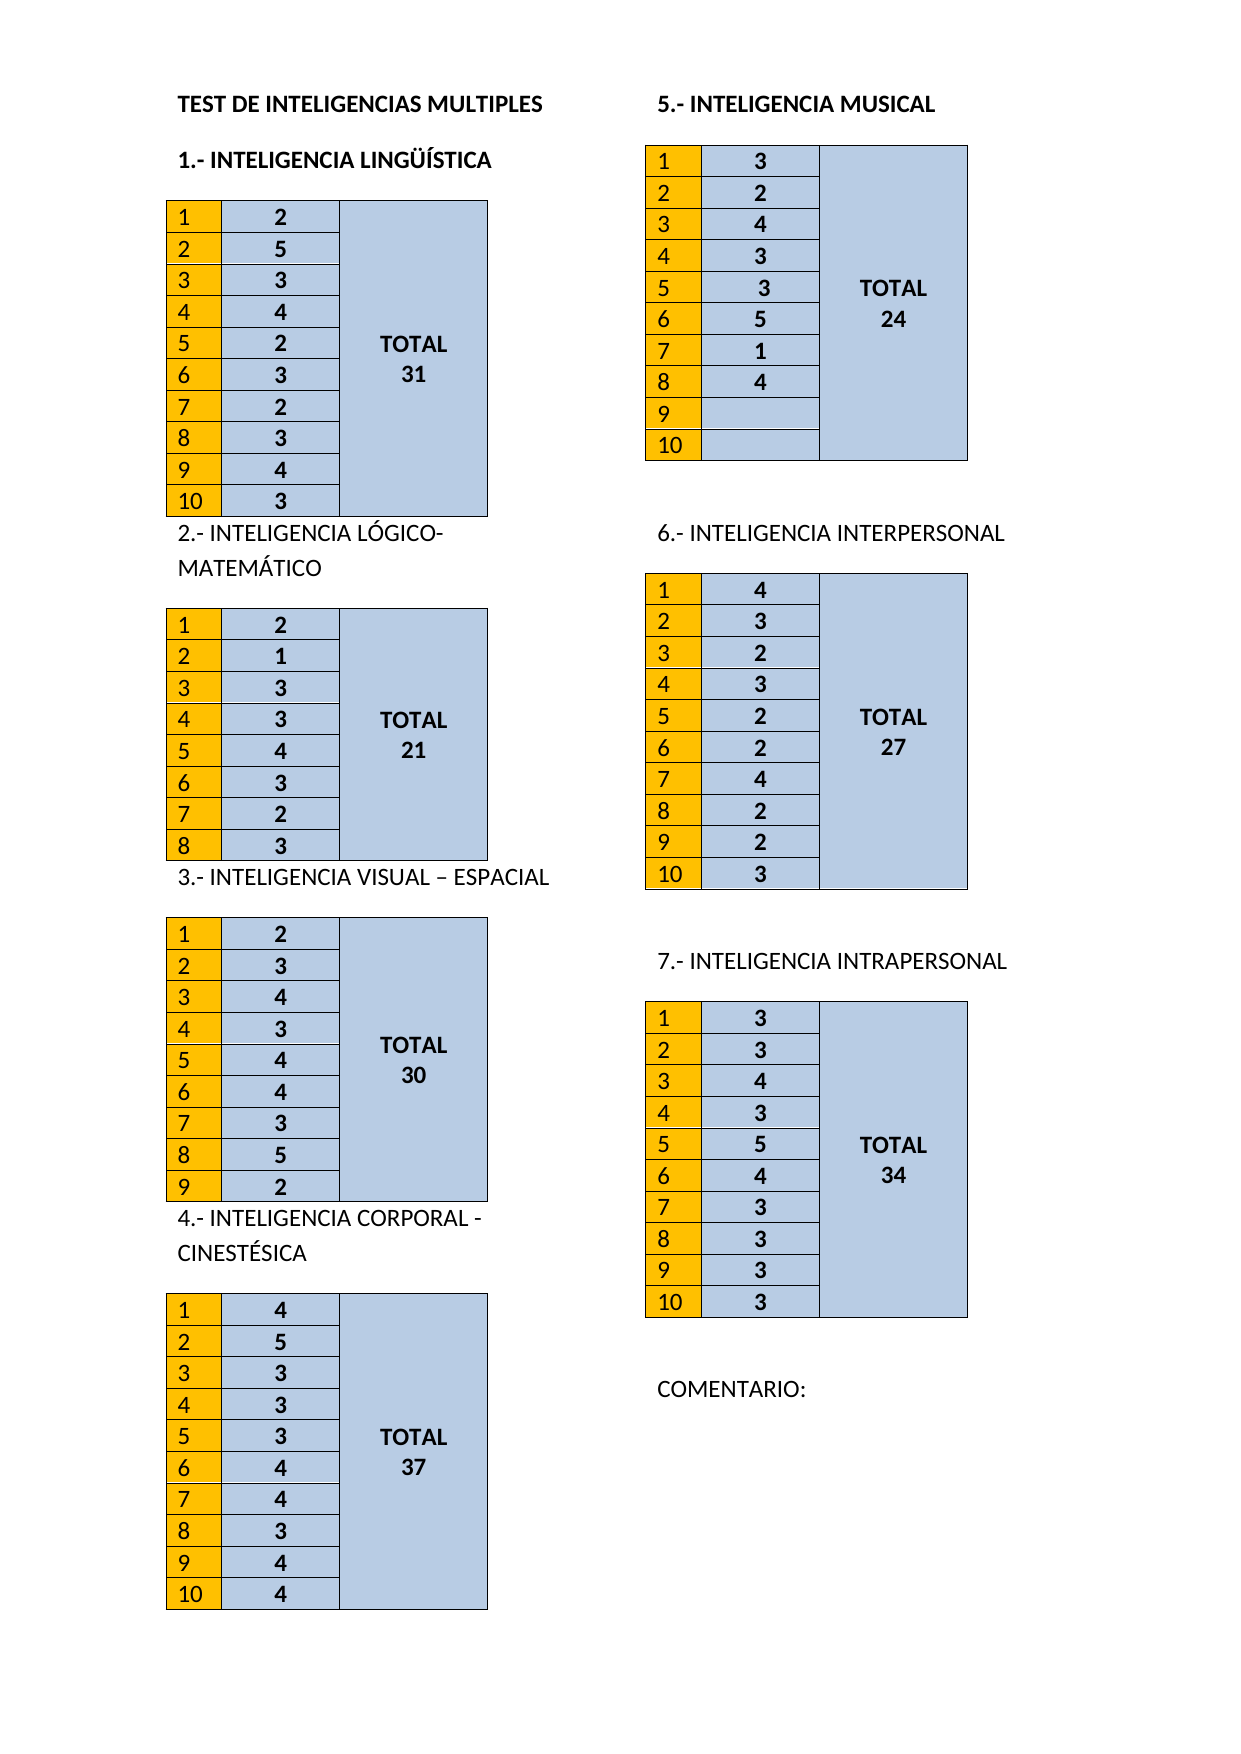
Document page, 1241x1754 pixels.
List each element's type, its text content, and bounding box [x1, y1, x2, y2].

table_cell 5 [222, 233, 339, 263]
table_cell 8 [167, 1515, 221, 1546]
table_cell 8 [167, 830, 221, 860]
table_header 4 [702, 574, 819, 604]
table_cell 4 [646, 240, 701, 271]
table_cell 4 [222, 296, 339, 327]
table_header 2 [222, 609, 339, 639]
text 5.- INTELIGENCIA MUSICAL [657, 89, 1063, 119]
table_header 3 [702, 1002, 819, 1033]
table_cell 10 [646, 430, 701, 460]
table_cell 9 [167, 1547, 221, 1577]
table_cell 6 [167, 1452, 221, 1482]
table_header TOTAL 37 [340, 1294, 487, 1609]
table_cell 2 [167, 233, 221, 263]
table_header 1 [646, 574, 701, 604]
table_cell 3 [222, 1389, 339, 1419]
table_cell 2 [222, 328, 339, 358]
table_cell 4 [222, 981, 339, 1012]
table_cell 10 [646, 858, 701, 888]
table_cell 3 [702, 669, 819, 699]
table_cell 4 [222, 1547, 339, 1577]
text 2.- INTELIGENCIA LÓGICO-MATEMÁTICO [177, 517, 583, 582]
table_cell 3 [222, 1108, 339, 1138]
table_cell 3 [646, 1065, 701, 1096]
table_cell 3 [222, 359, 339, 390]
table_cell 3 [222, 950, 339, 980]
table_cell 3 [702, 240, 819, 271]
table_cell 3 [222, 265, 339, 295]
table_cell 6 [167, 767, 221, 797]
text COMENTARIO: [657, 1374, 1063, 1404]
table_cell 2 [646, 1034, 701, 1064]
table_header 1 [167, 609, 221, 639]
text 4.- INTELIGENCIA CORPORAL - CINESTÉSICA [177, 1202, 583, 1268]
table_cell 3 [167, 672, 221, 702]
table_cell 5 [702, 1129, 819, 1159]
table_cell 9 [167, 454, 221, 484]
table_cell 5 [167, 735, 221, 766]
table_header 2 [222, 918, 339, 949]
table_cell 7 [167, 798, 221, 829]
table_cell 4 [222, 1076, 339, 1107]
table_header 1 [646, 1002, 701, 1033]
table_header 3 [702, 146, 819, 176]
table_cell 7 [646, 335, 701, 365]
table_cell 4 [167, 1389, 221, 1419]
table_cell 8 [646, 1223, 701, 1254]
table_header 2 [222, 201, 339, 232]
table_cell 7 [167, 391, 221, 421]
table_cell 7 [646, 1192, 701, 1222]
table_cell 9 [167, 1171, 221, 1201]
table_cell 3 [222, 1357, 339, 1388]
table_cell 3 [222, 1515, 339, 1546]
table_cell 5 [222, 1326, 339, 1356]
table_cell 2 [646, 177, 701, 208]
table_cell 10 [167, 485, 221, 516]
table_cell 8 [646, 366, 701, 397]
table_cell 3 [222, 767, 339, 797]
table_cell 3 [702, 1286, 819, 1317]
table_cell 4 [222, 1045, 339, 1075]
table_cell 4 [702, 366, 819, 397]
text 1.- INTELIGENCIA LINGÜÍSTICA [177, 144, 583, 175]
table_cell 6 [167, 1076, 221, 1107]
table_cell 3 [222, 704, 339, 734]
table_cell 3 [702, 1034, 819, 1064]
table_cell 1 [222, 640, 339, 671]
table_cell 3 [167, 1357, 221, 1388]
table_cell 2 [702, 795, 819, 825]
table_cell 7 [167, 1484, 221, 1514]
text 6.- INTELIGENCIA INTERPERSONAL [657, 517, 1063, 547]
table_header TOTAL 24 [820, 146, 967, 460]
table_cell 4 [646, 669, 701, 699]
table_cell 4 [167, 704, 221, 734]
table_cell 2 [222, 1171, 339, 1201]
table_cell 2 [702, 826, 819, 857]
table_cell 3 [702, 605, 819, 636]
table_cell 3 [167, 265, 221, 295]
table_cell 4 [646, 1097, 701, 1127]
table_cell 4 [167, 296, 221, 327]
table_cell 5 [222, 1139, 339, 1170]
table_header 1 [167, 201, 221, 232]
table_cell 8 [167, 1139, 221, 1170]
table_cell 4 [702, 1065, 819, 1096]
table_cell 9 [646, 398, 701, 428]
table_cell 2 [702, 177, 819, 208]
table_cell 4 [222, 454, 339, 484]
table_cell 5 [702, 303, 819, 334]
table_cell 5 [646, 272, 701, 302]
table_cell 9 [646, 826, 701, 857]
table_cell 3 [222, 830, 339, 860]
text 3.- INTELIGENCIA VISUAL – ESPACIAL [177, 861, 583, 892]
table_cell 8 [646, 795, 701, 825]
table_cell 2 [167, 640, 221, 671]
table_cell 3 [646, 209, 701, 239]
table_cell 4 [222, 735, 339, 766]
table_cell 8 [167, 422, 221, 453]
table_cell 3 [702, 858, 819, 888]
table_cell 3 [222, 1013, 339, 1043]
table_cell 3 [222, 422, 339, 453]
table_cell 4 [702, 1160, 819, 1191]
table_header TOTAL 34 [820, 1002, 967, 1317]
table_cell 4 [222, 1452, 339, 1482]
text 7.- INTELIGENCIA INTRAPERSONAL [657, 945, 1063, 976]
table_cell 3 [702, 1192, 819, 1222]
table_cell 3 [702, 1097, 819, 1127]
table_header TOTAL 31 [340, 201, 487, 516]
table_cell 10 [167, 1578, 221, 1609]
table_cell 2 [222, 798, 339, 829]
table_cell 10 [646, 1286, 701, 1317]
table_cell 4 [702, 209, 819, 239]
table_header TOTAL 27 [820, 574, 967, 888]
table_header TOTAL 21 [340, 609, 487, 860]
table_cell 7 [167, 1108, 221, 1138]
table_cell 9 [646, 1255, 701, 1285]
table_cell 3 [702, 1255, 819, 1285]
table_cell 6 [167, 359, 221, 390]
table_cell 6 [646, 1160, 701, 1191]
table_cell 3 [222, 672, 339, 702]
table_cell 3 [702, 272, 819, 302]
table_cell 5 [167, 1420, 221, 1451]
table_cell 4 [222, 1484, 339, 1514]
table_cell 7 [646, 763, 701, 794]
table_cell 4 [167, 1013, 221, 1043]
table_cell [702, 430, 819, 460]
table_cell [702, 398, 819, 428]
table_header 1 [167, 918, 221, 949]
table_cell 3 [646, 637, 701, 667]
table_cell 2 [167, 1326, 221, 1356]
table_cell 2 [167, 950, 221, 980]
table_cell 1 [702, 335, 819, 365]
table_cell 3 [167, 981, 221, 1012]
table_cell 2 [646, 605, 701, 636]
table_header TOTAL 30 [340, 918, 487, 1201]
table_cell 5 [167, 1045, 221, 1075]
table_cell 2 [702, 700, 819, 731]
table_cell 4 [702, 763, 819, 794]
table_cell 6 [646, 732, 701, 762]
table_cell 3 [222, 485, 339, 516]
table_cell 2 [702, 732, 819, 762]
table_cell 6 [646, 303, 701, 334]
table_cell 2 [222, 391, 339, 421]
text TEST DE INTELIGENCIAS MULTIPLES [177, 89, 583, 119]
table_header 4 [222, 1294, 339, 1325]
table_cell 5 [167, 328, 221, 358]
table_cell 3 [222, 1420, 339, 1451]
table_cell 5 [646, 700, 701, 731]
table_header 1 [646, 146, 701, 176]
table_cell 3 [702, 1223, 819, 1254]
table_cell 2 [702, 637, 819, 667]
table_header 1 [167, 1294, 221, 1325]
table_cell 5 [646, 1129, 701, 1159]
table_cell 4 [222, 1578, 339, 1609]
